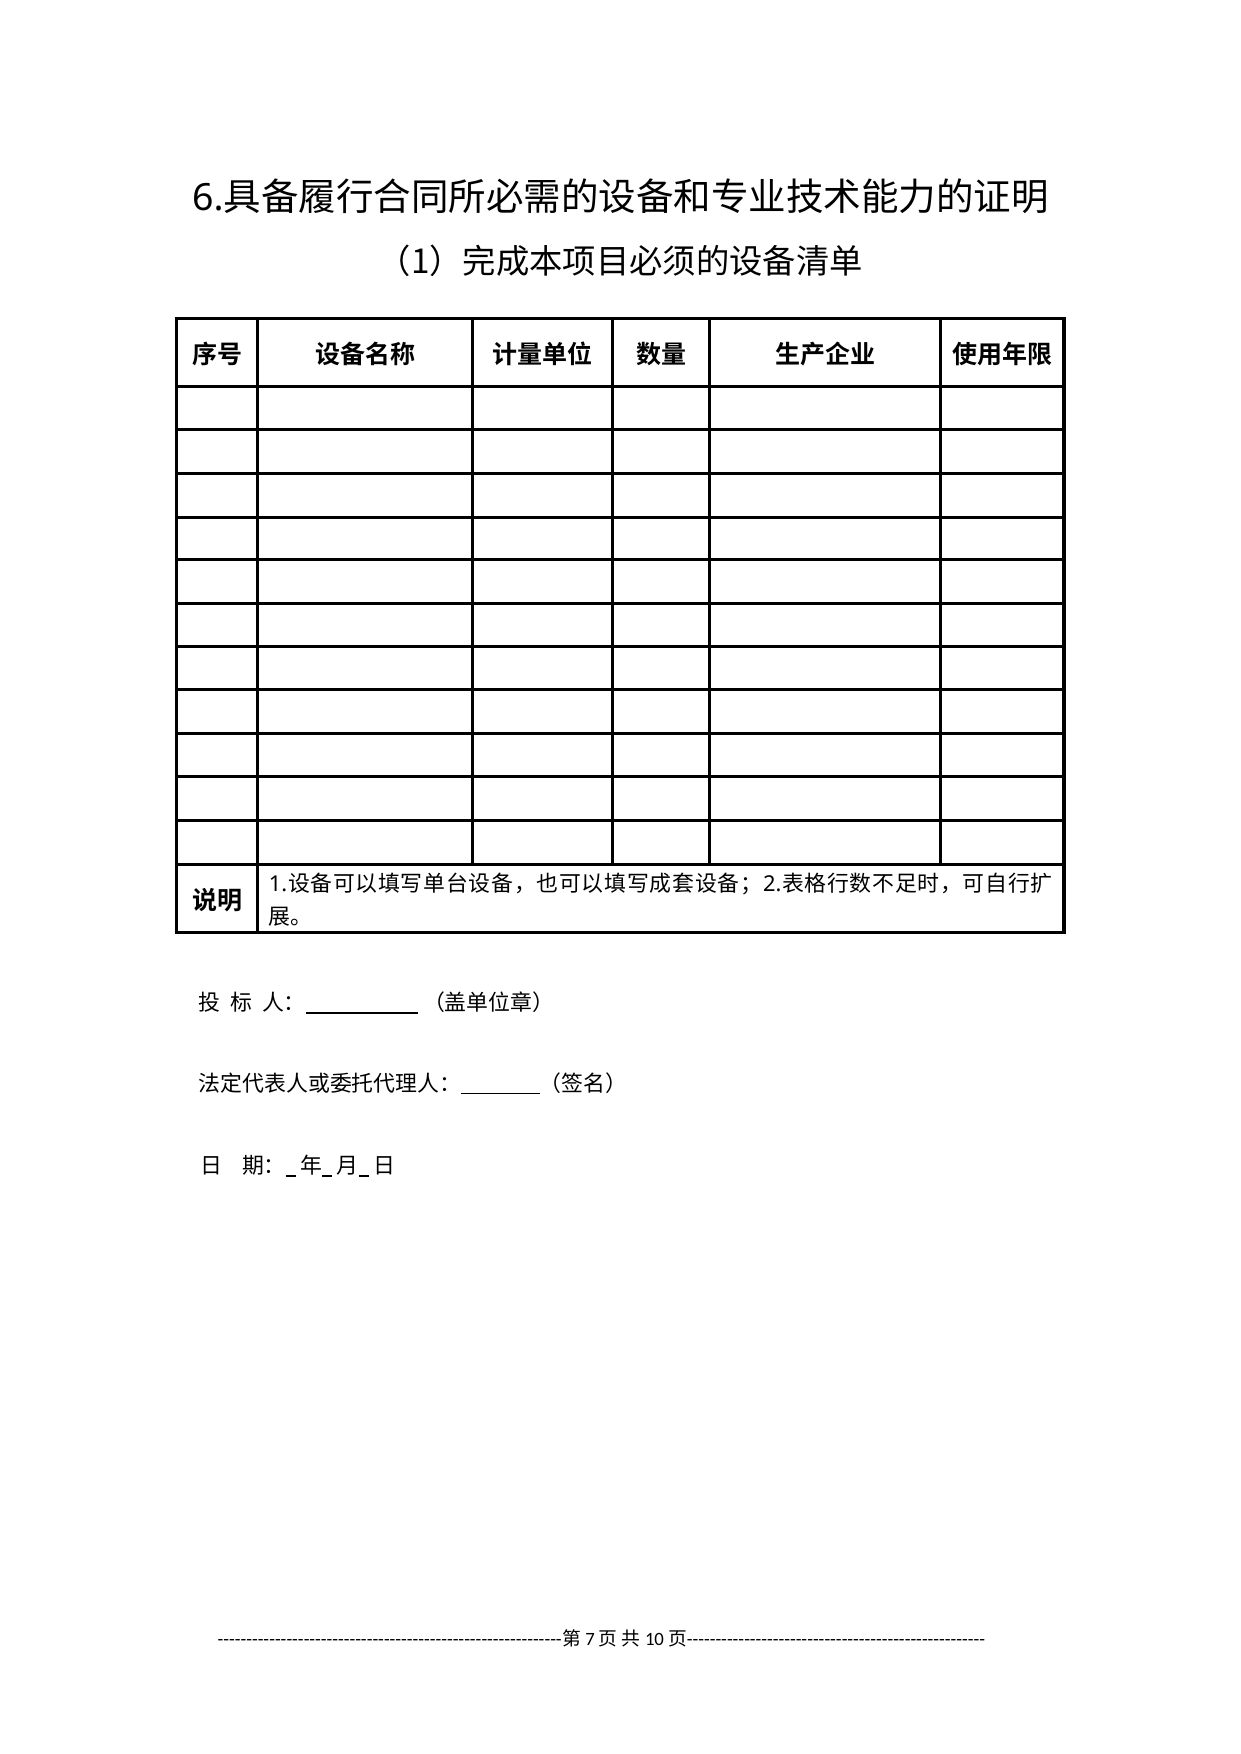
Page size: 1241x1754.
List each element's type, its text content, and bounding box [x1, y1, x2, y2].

table_cell [942, 519, 1062, 558]
table_cell 说明 [178, 866, 256, 931]
text 日 期： 年 月 日 [187, 1148, 1053, 1180]
table_header 计量单位 [474, 320, 611, 385]
table_cell [711, 648, 939, 688]
table_cell [711, 735, 939, 775]
table_cell [474, 778, 611, 819]
table_cell [178, 431, 256, 472]
table_cell [942, 778, 1062, 819]
table_cell [474, 519, 611, 558]
table_header 数量 [614, 320, 708, 385]
table_cell [942, 691, 1062, 732]
table_cell [474, 605, 611, 645]
table_cell [614, 475, 708, 516]
table_cell [178, 691, 256, 732]
table_cell [259, 735, 471, 775]
table_cell [942, 561, 1062, 602]
table_header 设备名称 [259, 320, 471, 385]
table_cell [711, 605, 939, 645]
table_cell [474, 735, 611, 775]
table_cell [178, 735, 256, 775]
table_cell [942, 475, 1062, 516]
table_cell [474, 475, 611, 516]
table_cell [259, 648, 471, 688]
table_cell [259, 519, 471, 558]
table_cell [942, 735, 1062, 775]
table_cell 1.设备可以填写单台设备，也可以填写成套设备；2.表格行数不足时，可自行扩展。 [259, 866, 1062, 931]
text 投 标 人： （盖单位章） [187, 984, 1053, 1017]
table_cell [711, 822, 939, 863]
table_cell [259, 778, 471, 819]
table_cell [474, 691, 611, 732]
table_cell [178, 648, 256, 688]
table_header 生产企业 [711, 320, 939, 385]
table_cell [614, 778, 708, 819]
table_cell [474, 388, 611, 427]
table_cell [178, 388, 256, 427]
table_cell [259, 431, 471, 472]
text 6.具备履行合同所必需的设备和专业技术能力的证明 [187, 162, 1053, 227]
table_cell [942, 431, 1062, 472]
table_cell [178, 561, 256, 602]
table_cell [942, 822, 1062, 863]
table_cell [259, 691, 471, 732]
table_cell [711, 691, 939, 732]
table_cell [474, 561, 611, 602]
table_cell [942, 648, 1062, 688]
table_cell [711, 431, 939, 472]
table_cell [259, 388, 471, 427]
table_header 序号 [178, 320, 256, 385]
table_cell [178, 519, 256, 558]
table_cell [178, 822, 256, 863]
table_cell [614, 431, 708, 472]
text （1）完成本项目必须的设备清单 [187, 227, 1053, 292]
table_cell [942, 605, 1062, 645]
table_cell [259, 475, 471, 516]
table_cell [259, 561, 471, 602]
table_cell [942, 388, 1062, 427]
table_cell [474, 648, 611, 688]
table_cell [614, 822, 708, 863]
text 法定代表人或委托代理人： （签名） [187, 1065, 1053, 1098]
table_header 使用年限 [942, 320, 1062, 385]
table_cell [178, 605, 256, 645]
table_cell [178, 778, 256, 819]
table_cell [711, 475, 939, 516]
table_cell [259, 822, 471, 863]
table_cell [711, 778, 939, 819]
table_cell [614, 648, 708, 688]
table_cell [178, 475, 256, 516]
table_cell [474, 431, 611, 472]
table_cell [614, 691, 708, 732]
table_cell [614, 605, 708, 645]
table_cell [711, 561, 939, 602]
table_cell [614, 735, 708, 775]
table_cell [614, 519, 708, 558]
table_cell [614, 388, 708, 427]
table_cell [711, 388, 939, 427]
table_cell [711, 519, 939, 558]
table_cell [614, 561, 708, 602]
table_cell [474, 822, 611, 863]
table_cell [259, 605, 471, 645]
